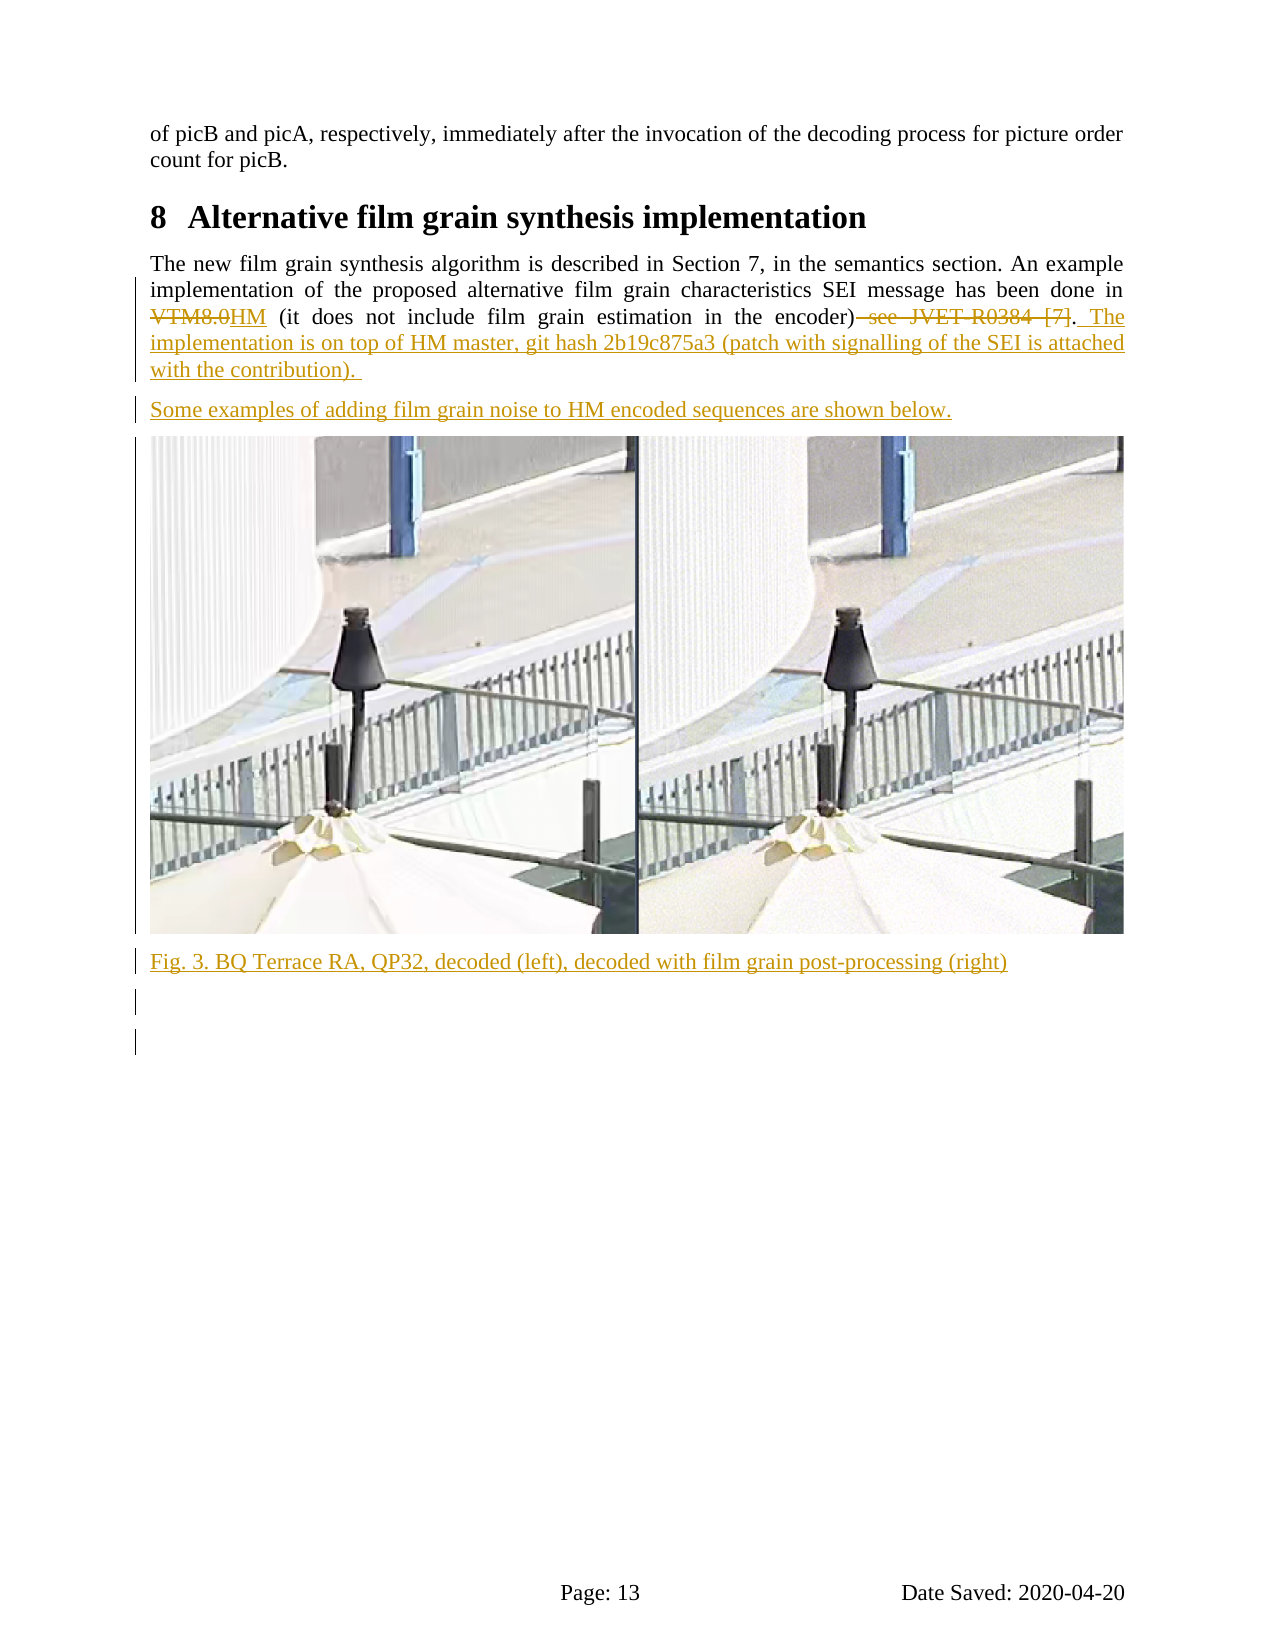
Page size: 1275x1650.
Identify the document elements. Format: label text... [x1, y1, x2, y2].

subtitle Alternative film grain synthesis implementation [150, 198, 1125, 236]
picture [150, 436, 1124, 934]
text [150, 120, 1125, 173]
text The new film grain synthesis algorithm is described in Section 7, in the semantics section. An example implementation of the proposed alternative film grain characteristics SEI message has been done in (it does not include film grain estimation in the encoder). [150, 250, 1125, 352]
text The new film grain synthesis algorithm is described in Section 7, in the semantics section. An example implementation of the proposed alternative film grain characteristics SEI message has been done in (it does not include film grain estimation in the encoder). [150, 353, 1125, 382]
